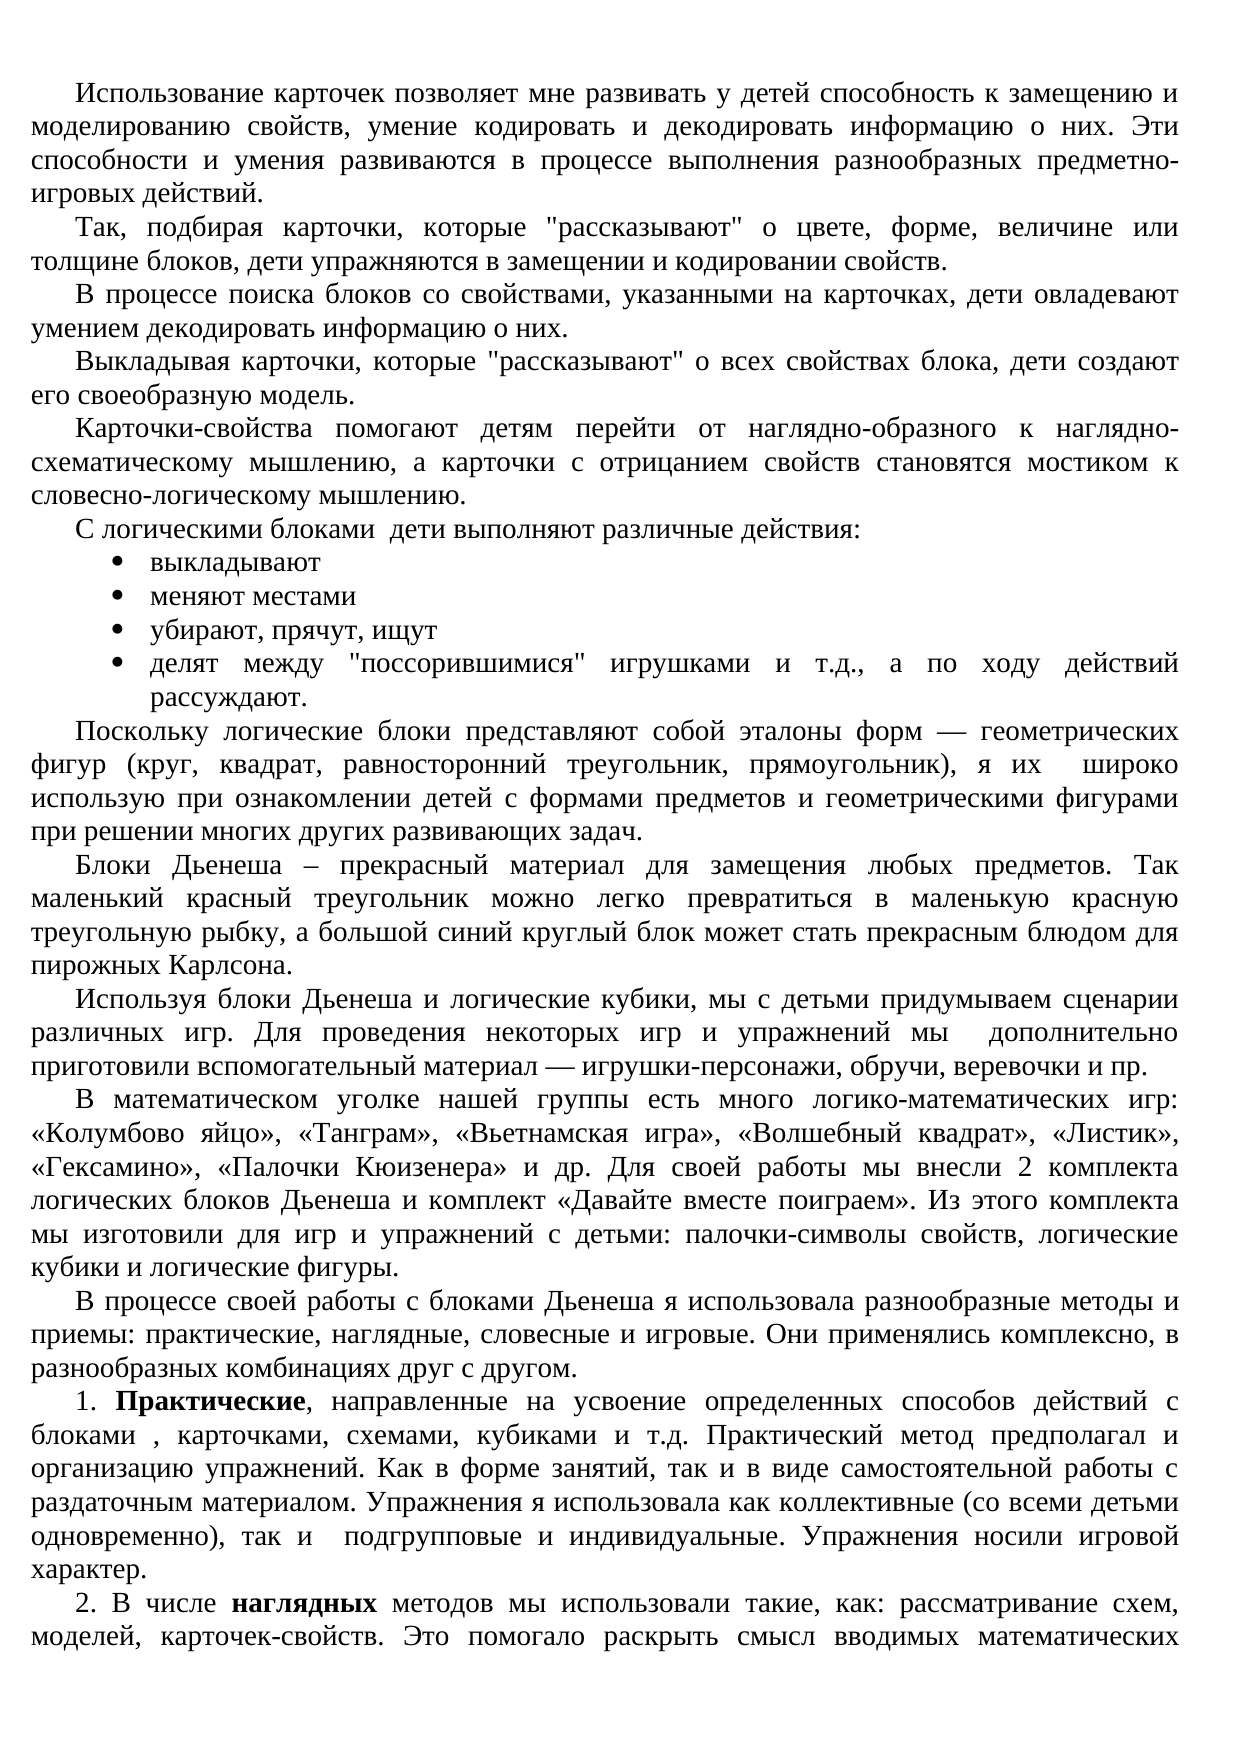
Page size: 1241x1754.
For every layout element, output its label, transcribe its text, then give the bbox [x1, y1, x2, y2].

text Поскольку логические блоки представляют собой эталоны форм — геометрических фигур (круг, квадрат, равносторонний треугольник, прямоугольник), я их широко использую при ознакомлении детей с формами предметов и геометрическими фигурами при решении многих других развивающих задач. [31, 713, 1180, 847]
text Используя блоки Дьенеша и логические кубики, мы с детьми придумываем сценарии различных игр. Для проведения некоторых игр и упражнений мы дополнительно приготовили вспомогательный материал — игрушки-персонажи, обручи, веревочки и пр. [31, 981, 1180, 1082]
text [31, 1585, 1180, 1652]
text В математическом уголке нашей группы есть много логико-математических игр: «Колумбово яйцо», «Танграм», «Вьетнамская игра», «Волшебный квадрат», «Листик», «Гексамино», «Палочки Кюизенера» и др. Для своей работы мы внесли 2 комплекта логических блоков Дьенеша и комплект «Давайте вместе поиграем». Из этого комплекта мы изготовили для игр и упражнений с детьми: палочки-символы свойств, логические кубики и логические фигуры. [31, 1082, 1180, 1283]
text Блоки Дьенеша – прекрасный материал для замещения любых предметов. Так маленький красный треугольник можно легко превратиться в маленькую красную треугольную рыбку, а большой синий круглый блок может стать прекрасным блюдом для пирожных Карлсона. [31, 847, 1180, 981]
list делят между "поссорившимися" игрушками и т.д., а по ходу действий рассуждают. [112, 646, 1180, 713]
text Карточки-свойства помогают детям перейти от наглядно-образного к наглядно-схематическому мышлению, а карточки с отрицанием свойств становятся мостиком к словесно-логическому мышлению. [31, 410, 1180, 511]
text 1. Практические, направленные на усвоение определенных способов действий с блоками , карточками, схемами, кубиками и т.д. Практический метод предполагал и организацию упражнений. Как в форме занятий, так и в виде самостоятельной работы с раздаточным материалом. Упражнения я использовала как коллективные (со всеми детьми одновременно), так и подгрупповые и индивидуальные. Упражнения носили игровой характер. [31, 1383, 1180, 1585]
list выкладывают [112, 544, 1180, 578]
text В процессе своей работы с блоками Дьенеша я использовала разнообразные методы и приемы: практические, наглядные, словесные и игровые. Они применялись комплексно, в разнообразных комбинациях друг с другом. [31, 1283, 1180, 1383]
list меняют местами [112, 578, 1180, 612]
text С логическими блоками дети выполняют различные действия: [31, 511, 1180, 544]
list убирают, прячут, ищут [112, 612, 1180, 646]
text Выкладывая карточки, которые "рассказывают" о всех свойствах блока, дети создают его своеобразную модель. [31, 343, 1180, 410]
text В процессе поиска блоков со свойствами, указанными на карточках, дети овладевают умением декодировать информацию о них. [31, 276, 1180, 343]
text Использование карточек позволяет мне развивать у детей способность к замещению и моделированию свойств, умение кодировать и декодировать информацию о них. Эти способности и умения развиваются в процессе выполнения разнообразных предметно-игровых действий. [31, 75, 1180, 209]
text Так, подбирая карточки, которые "рассказывают" о цвете, форме, величине или толщине блоков, дети упражняются в замещении и кодировании свойств. [31, 209, 1180, 276]
